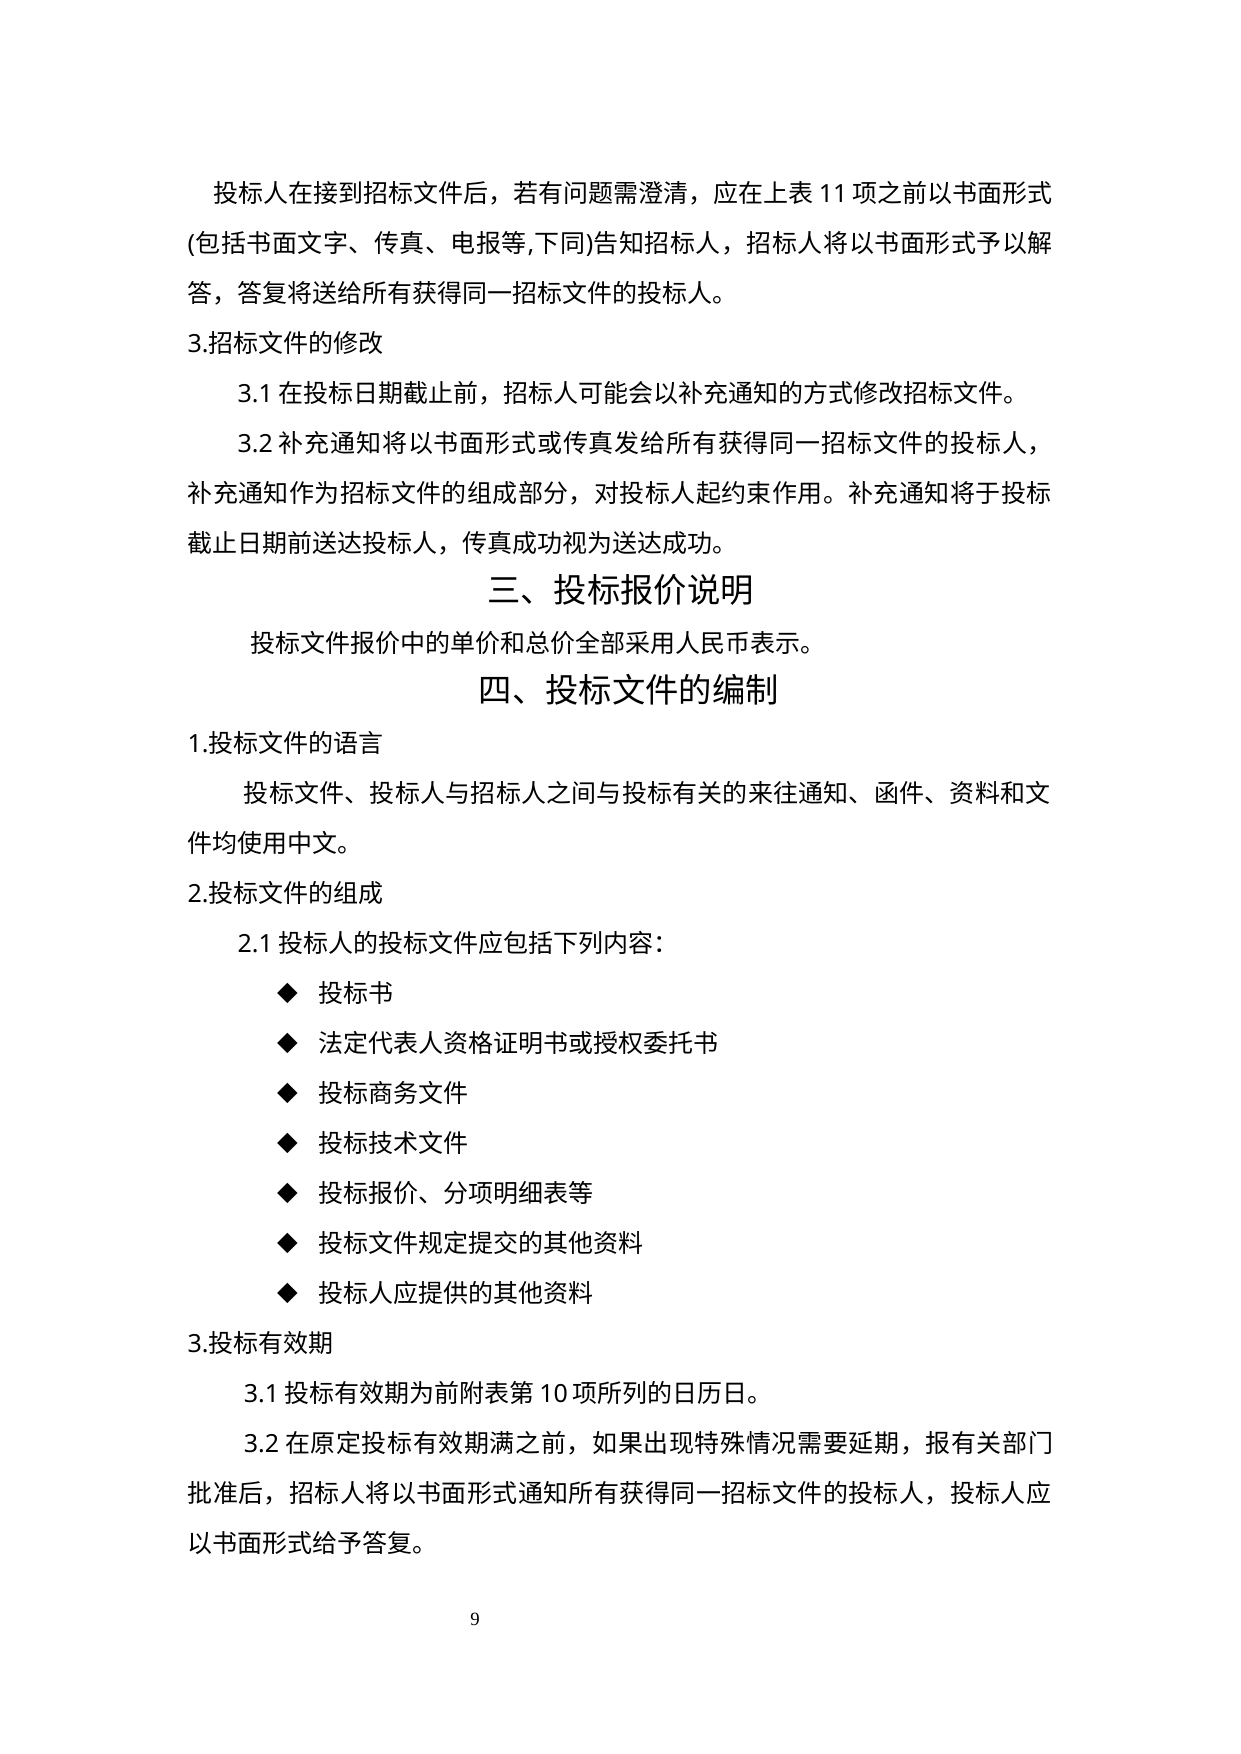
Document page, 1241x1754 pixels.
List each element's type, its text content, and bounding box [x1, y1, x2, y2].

text 投标文件、投标人与招标人之间与投标有关的来往通知、函件、资料和文件均使用中文。 [187, 762, 1053, 862]
text 三、投标报价说明 [187, 562, 1053, 612]
text 2.投标文件的组成 [187, 862, 1053, 912]
text 3.1在投标日期截止前，招标人可能会以补充通知的方式修改招标文件。 [187, 362, 1053, 412]
list 法定代表人资格证明书或授权委托书 [275, 1012, 1053, 1062]
text 1.投标文件的语言 [187, 712, 1053, 762]
text 3.1投标有效期为前附表第10项所列的日历日。 [187, 1362, 1053, 1412]
text 投标人在接到招标文件后，若有问题需澄清，应在上表11项之前以书面形式(包括书面文字、传真、电报等,下同)告知招标人，招标人将以书面形式予以解答，答复将送给所有获得同一招标文件的投标人。 [187, 162, 1053, 312]
list 投标书 [275, 962, 1053, 1012]
list 投标商务文件 [275, 1062, 1053, 1112]
list 投标报价、分项明细表等 [275, 1162, 1053, 1212]
text 投标文件报价中的单价和总价全部采用人民币表示。 [187, 612, 1053, 662]
list 投标人应提供的其他资料 [275, 1262, 1053, 1312]
list 投标文件规定提交的其他资料 [275, 1212, 1053, 1262]
text 3.2在原定投标有效期满之前，如果出现特殊情况需要延期，报有关部门批准后，招标人将以书面形式通知所有获得同一招标文件的投标人，投标人应以书面形式给予答复。 [187, 1412, 1053, 1562]
list 投标技术文件 [275, 1112, 1053, 1162]
text 3.招标文件的修改 [187, 312, 1053, 362]
text 3.投标有效期 [187, 1312, 1053, 1362]
text 3.2补充通知将以书面形式或传真发给所有获得同一招标文件的投标人，补充通知作为招标文件的组成部分，对投标人起约束作用。补充通知将于投标截止日期前送达投标人，传真成功视为送达成功。 [187, 412, 1053, 562]
text 2.1投标人的投标文件应包括下列内容： [187, 912, 1053, 962]
text 四、投标文件的编制 [187, 662, 1053, 712]
